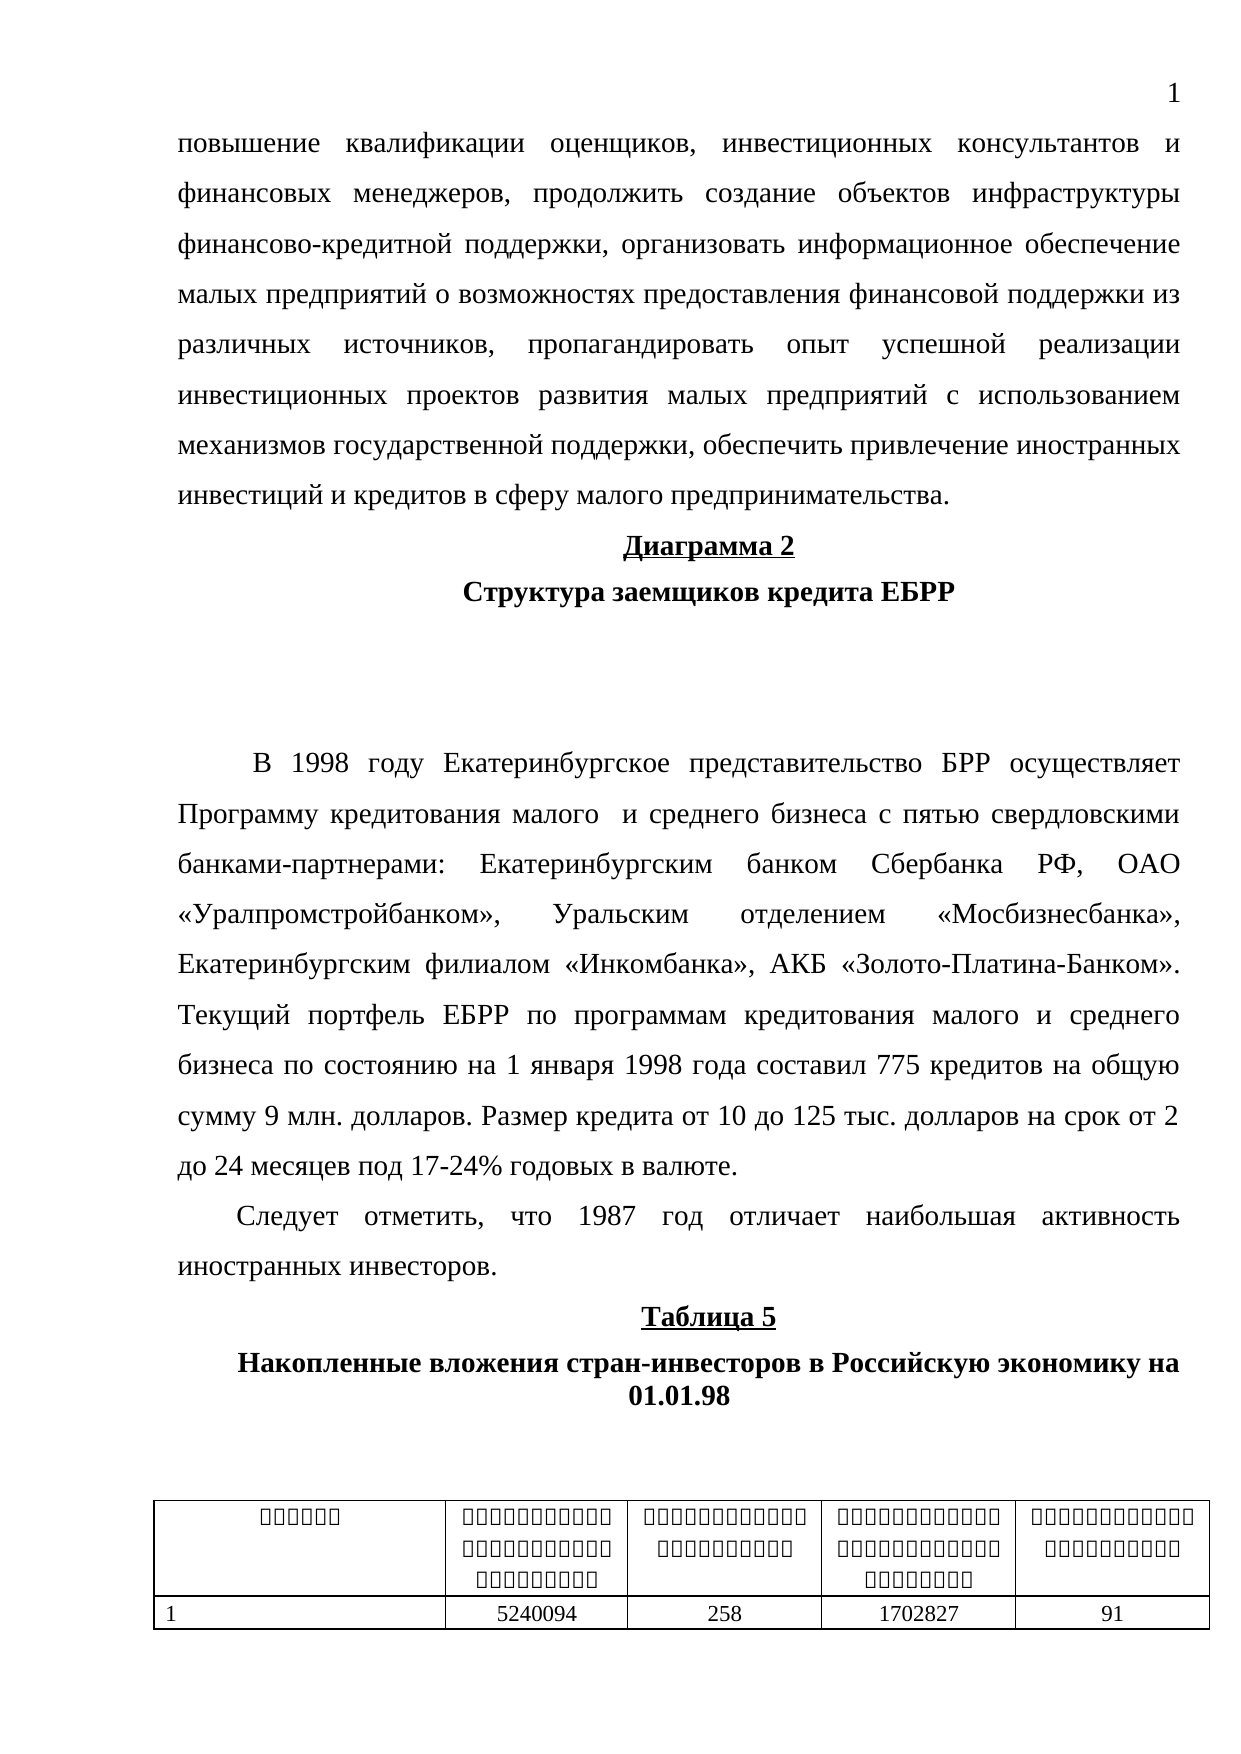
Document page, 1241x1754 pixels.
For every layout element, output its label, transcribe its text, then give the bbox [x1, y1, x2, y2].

text Таблица 5 [177, 1299, 1181, 1332]
text Следует отметить, что 1987 год отличает наибольшая активность иностранных инвесторов. [177, 1198, 1181, 1282]
table_header  [1016, 1501, 1209, 1595]
table_header  [822, 1501, 1015, 1595]
table_cell  [1016, 1597, 1209, 1628]
text В 1998 году Екатеринбургское представительство БРР осуществляет Программу кредитования малого и среднего бизнеса с пятью свердловскими банками-партнерами: Екатеринбургским банком Сбербанка РФ, ОАО «Уралпромстройбанком», Уральским отделением «Мосбизнесбанка», Екатеринбургским филиалом «Инкомбанка», АКБ «Золото-Платина-Банком». Текущий портфель ЕБРР по программам кредитования малого и среднего бизнеса по состоянию на 1 января 1998 года составил 775 кредитов на общую сумму 9 млн. долларов. Размер кредита от 10 до 125 тыс. долларов на срок от 2 до 24 месяцев под 17-24% годовых в валюте. [177, 745, 1181, 1181]
text Диаграмма 2 [177, 528, 1181, 561]
text Накопленные вложения стран-инвесторов в Российскую экономику на 01.01.98 [177, 1345, 1181, 1412]
table_header  [446, 1501, 627, 1595]
table_cell  [822, 1597, 1015, 1628]
table_cell  [628, 1597, 821, 1628]
table_cell  [446, 1597, 627, 1628]
table_header  [155, 1501, 445, 1595]
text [177, 125, 1181, 511]
table_header  [628, 1501, 821, 1595]
text Структура заемщиков кредита ЕБРР [177, 574, 1181, 607]
table_cell  [155, 1597, 445, 1628]
